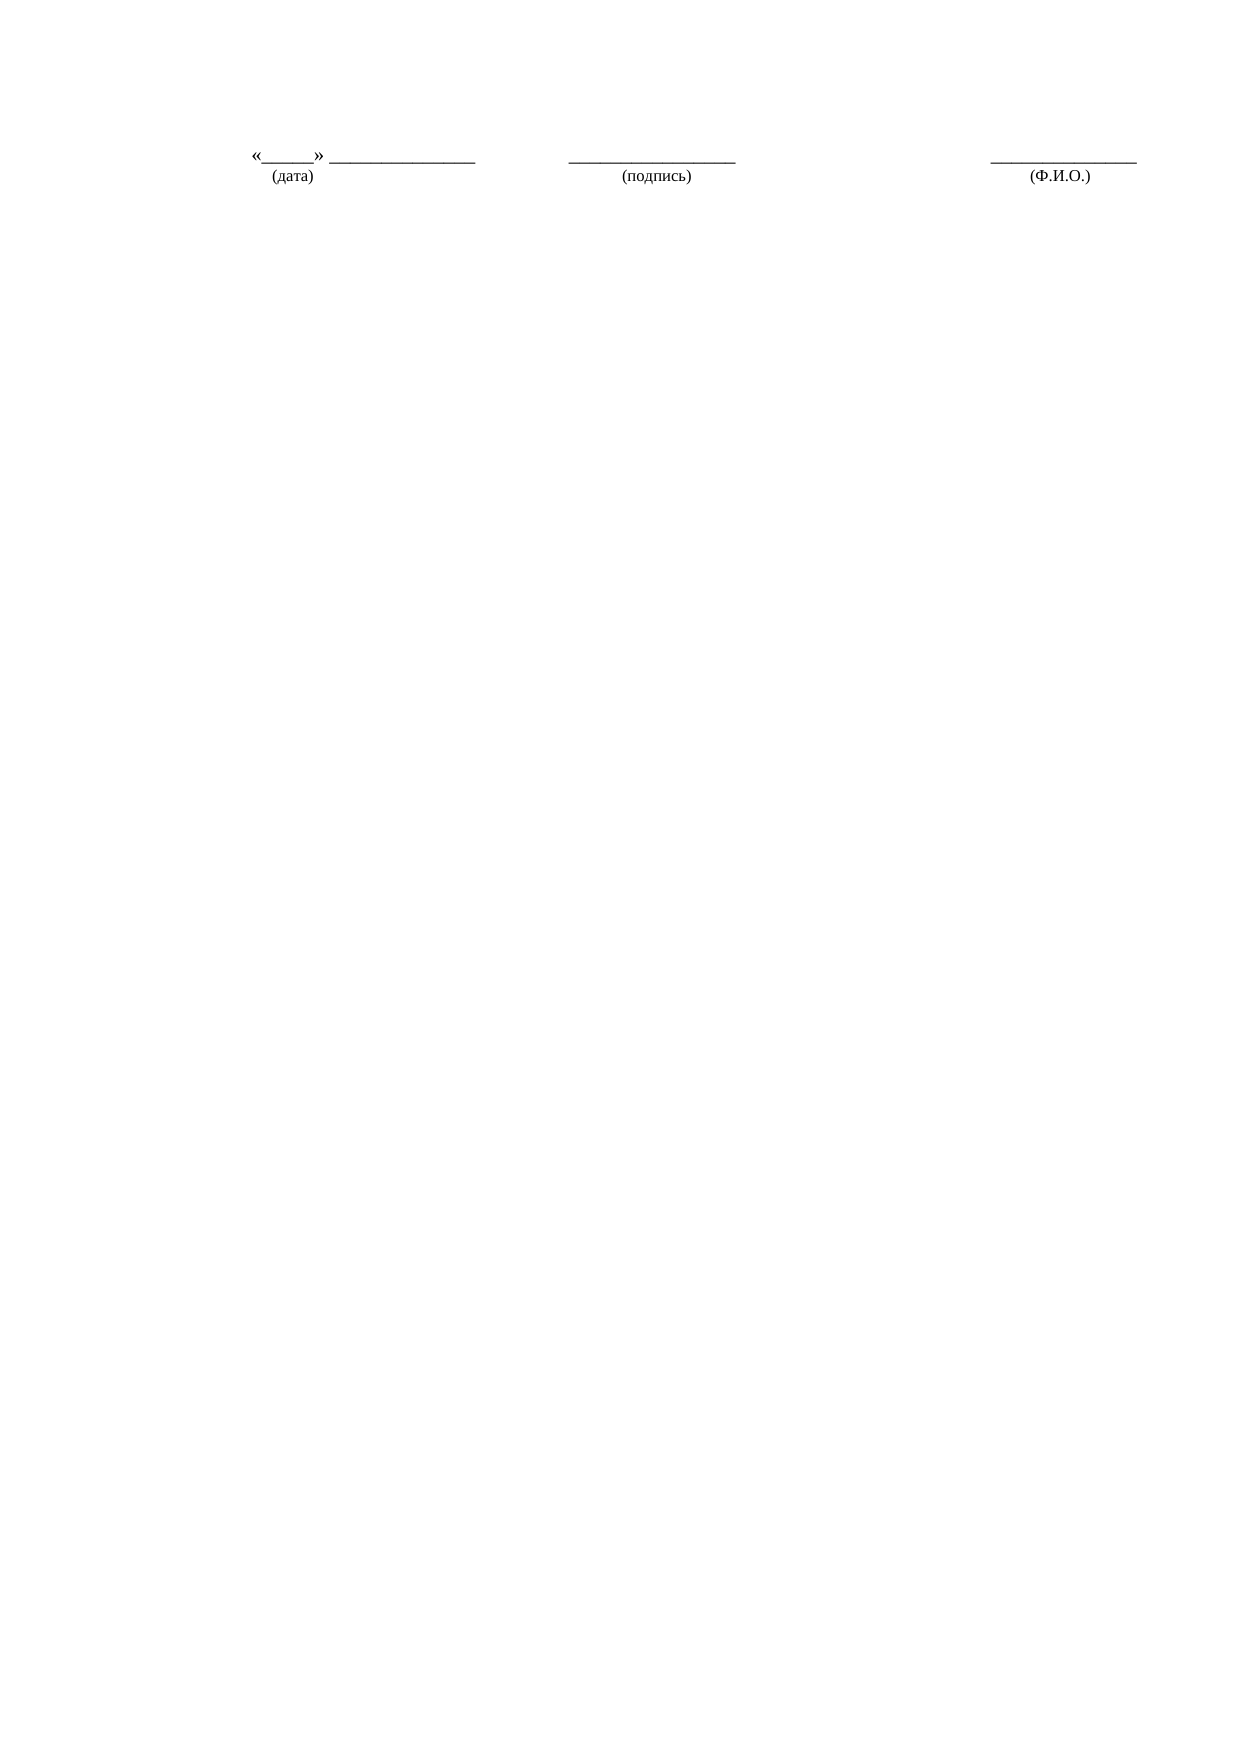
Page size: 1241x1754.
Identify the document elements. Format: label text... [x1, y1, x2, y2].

text (дата) (подпись) (Ф.И.О.) [251, 166, 1152, 185]
text «_____» ______________ ________________ ______________ [251, 142, 1152, 166]
